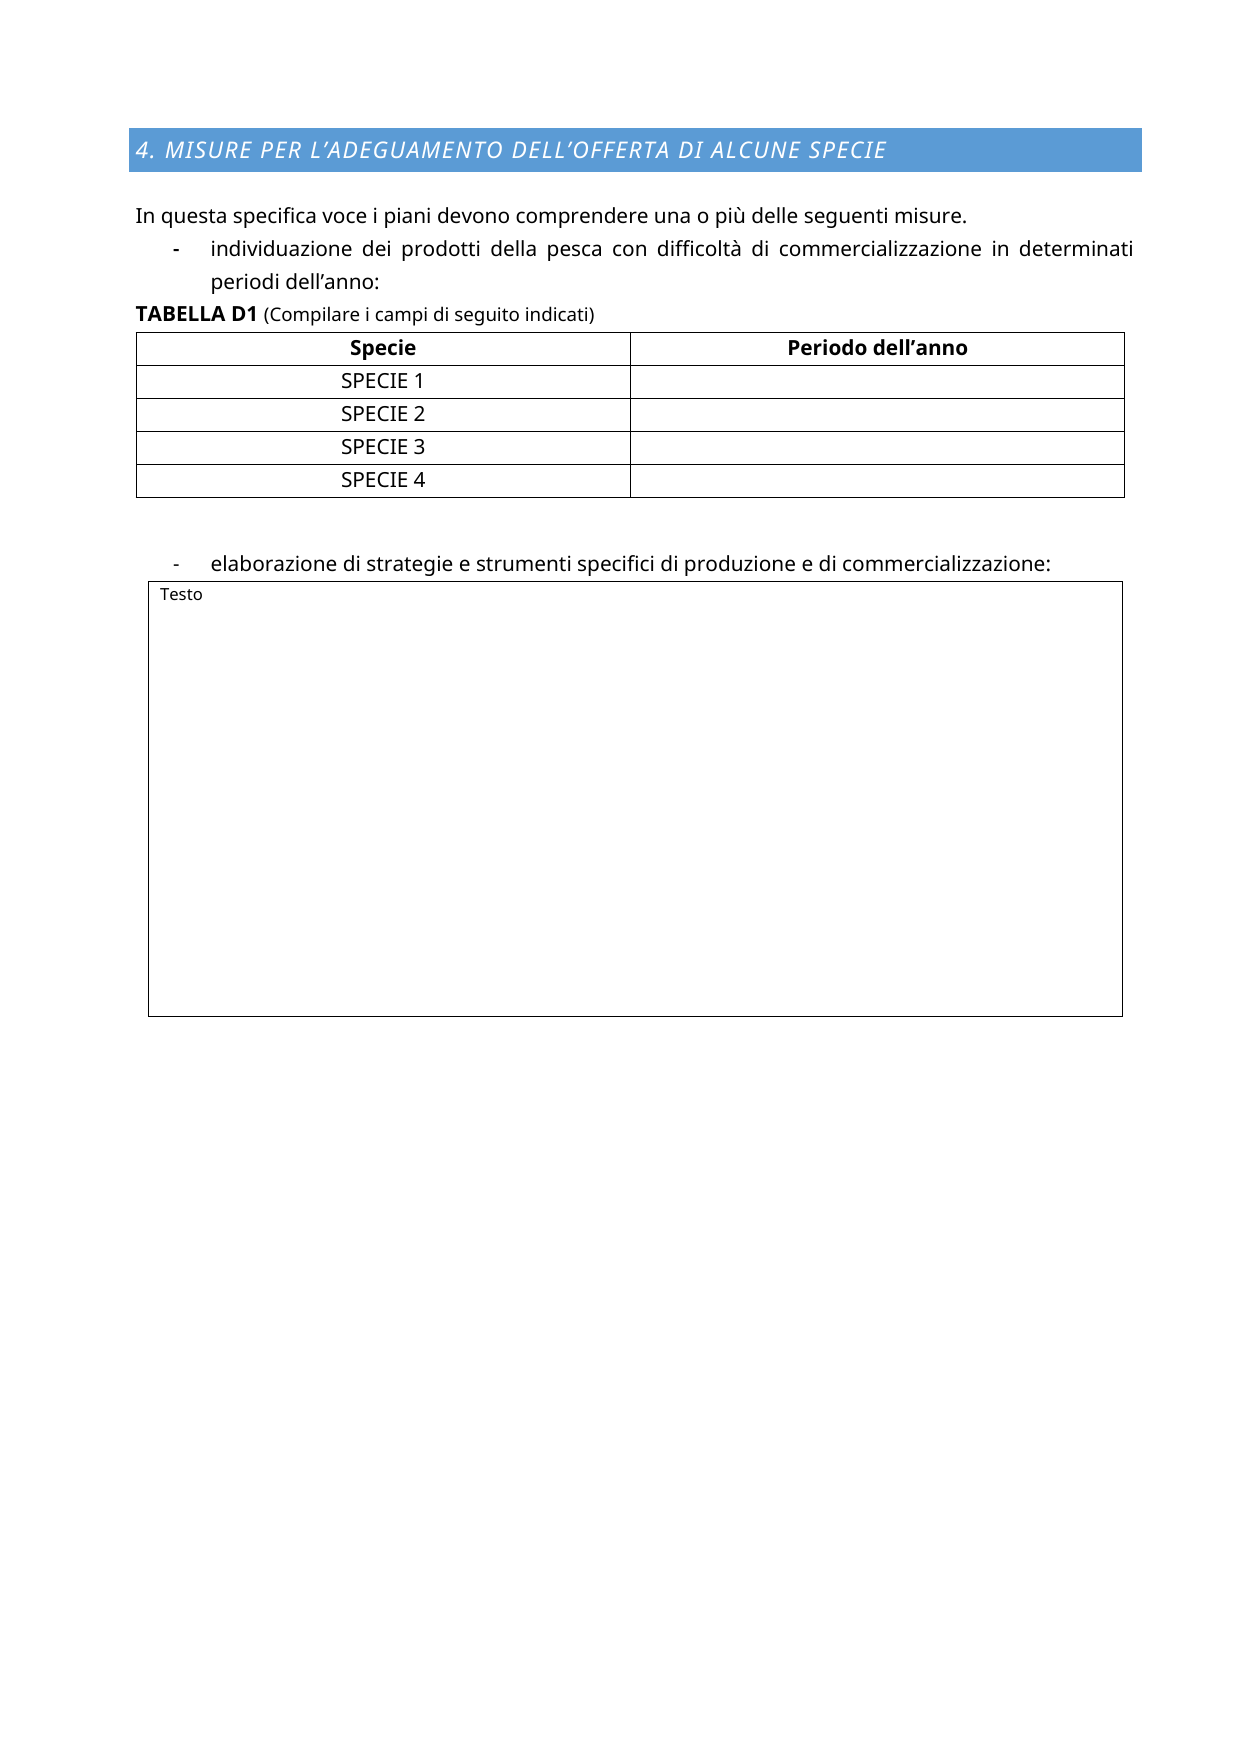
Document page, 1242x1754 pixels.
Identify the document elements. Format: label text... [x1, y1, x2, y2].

table_cell SPECIE 3 [137, 432, 630, 464]
table_cell [631, 399, 1124, 431]
table_cell [631, 366, 1124, 398]
text TABELLA D1 (Compilare i campi di seguito indicati) [135, 299, 1135, 328]
table_cell [631, 465, 1124, 497]
table_cell SPECIE 4 [137, 465, 630, 497]
table_header Specie [137, 333, 630, 365]
list elaborazione di strategie e strumenti specifici di produzione e di commercializzazione: [173, 549, 1135, 577]
table_cell [631, 432, 1124, 464]
table_header Periodo dell’anno [631, 333, 1124, 365]
list individuazione dei prodotti della pesca con difficoltà di commercializzazione in determinati periodi dell’anno: [173, 234, 1135, 295]
table_cell SPECIE 1 [137, 366, 630, 398]
subtitle 4. MISURE PER L’ADEGUAMENTO DELL’OFFERTA DI ALCUNE SPECIE [135, 135, 1135, 166]
table_cell SPECIE 2 [137, 399, 630, 431]
table_header Testo [149, 582, 1122, 1016]
text In questa specifica voce i piani devono comprendere una o più delle seguenti misure. [135, 202, 1135, 230]
